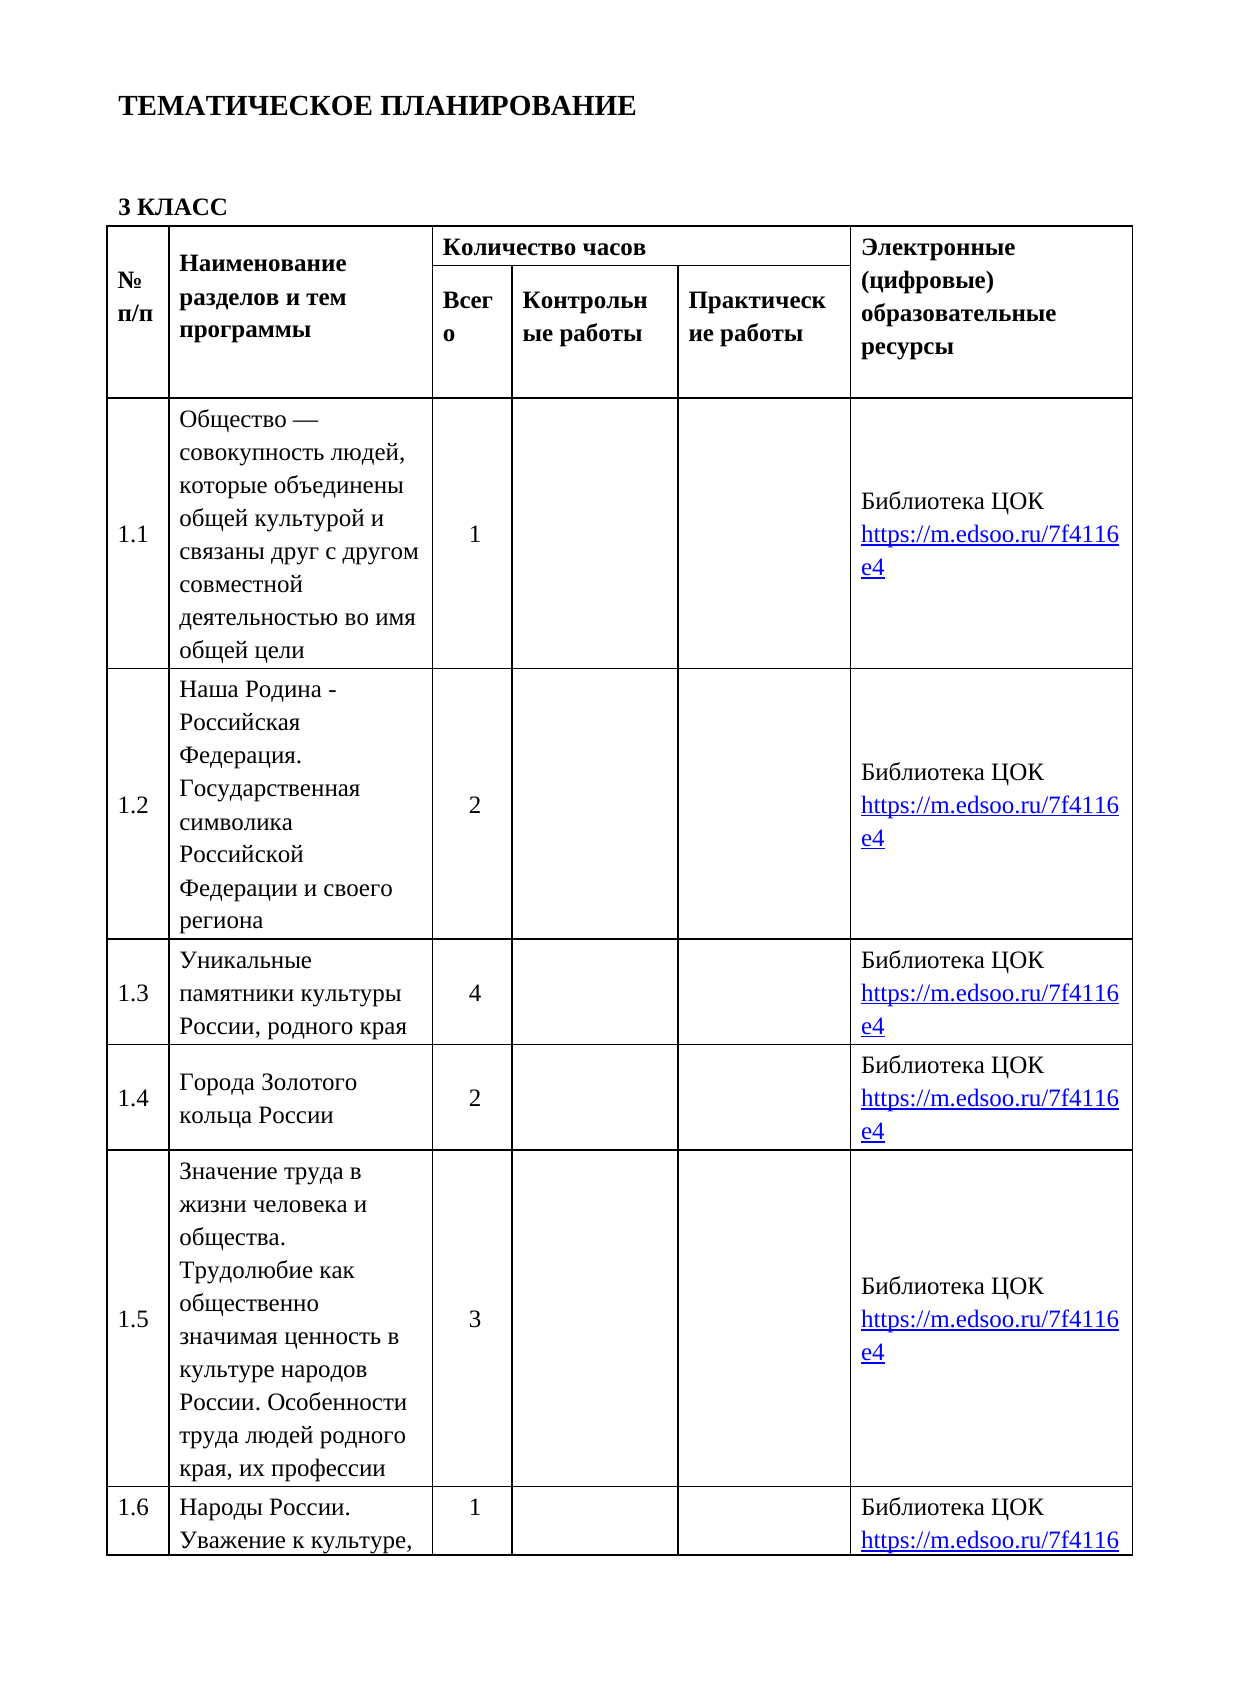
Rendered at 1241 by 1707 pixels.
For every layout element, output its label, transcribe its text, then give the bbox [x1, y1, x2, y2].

table_cell Библиотека ЦОК https://m.edsoo.ru/7f4116e4 [851, 940, 1132, 1044]
table_cell Уникальные памятники культуры России, родного края [170, 940, 432, 1044]
table_header № п/п [108, 227, 168, 397]
table_header Электронные (цифровые) образовательные ресурсы [851, 227, 1132, 397]
table_cell [679, 1487, 850, 1554]
table_cell [513, 399, 677, 668]
table_header Количество часов [433, 227, 850, 265]
table_cell 2 [433, 1045, 511, 1149]
table_cell 1.2 [108, 669, 168, 938]
text 3 КЛАСС [118, 192, 1122, 221]
table_cell 3 [433, 1151, 511, 1486]
table_cell Библиотека ЦОК https://m.edsoo.ru/7f4116e4 [851, 399, 1132, 668]
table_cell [851, 1487, 1132, 1554]
table_cell 2 [433, 669, 511, 938]
table_cell Общество — совокупность людей, которые объединены общей культурой и связаны друг с другом совместной деятельностью во имя общей цели [170, 399, 432, 668]
table_cell Всего [433, 266, 511, 397]
table_cell [679, 1151, 850, 1486]
table_cell [513, 1151, 677, 1486]
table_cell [170, 1487, 432, 1554]
table_header Наименование разделов и тем программы [170, 227, 432, 397]
table_cell 1.5 [108, 1151, 168, 1486]
table_cell Практические работы [679, 266, 850, 397]
table_cell [679, 669, 850, 938]
table_cell [679, 399, 850, 668]
table_cell 1 [433, 399, 511, 668]
table_cell Библиотека ЦОК https://m.edsoo.ru/7f4116e4 [851, 1045, 1132, 1149]
table_cell Библиотека ЦОК https://m.edsoo.ru/7f4116e4 [851, 669, 1132, 938]
table_cell [513, 940, 677, 1044]
table_cell 1.4 [108, 1045, 168, 1149]
table_cell 1.3 [108, 940, 168, 1044]
table_cell Значение труда в жизни человека и общества. Трудолюбие как общественно значимая ценность в культуре народов России. Особенности труда людей родного края, их профессии [170, 1151, 432, 1486]
table_cell 1.6 [108, 1487, 168, 1554]
table_cell 4 [433, 940, 511, 1044]
table_cell Города Золотого кольца России [170, 1045, 432, 1149]
table_cell Библиотека ЦОК https://m.edsoo.ru/7f4116e4 [851, 1151, 1132, 1486]
table_cell [679, 940, 850, 1044]
table_cell [513, 669, 677, 938]
table_cell [679, 1045, 850, 1149]
text ТЕМАТИЧЕСКОЕ ПЛАНИРОВАНИЕ [118, 88, 1122, 122]
table_cell [513, 1045, 677, 1149]
table_cell Наша Родина - Российская Федерация. Государственная символика Российской Федерации и своего региона [170, 669, 432, 938]
table_cell 1 [433, 1487, 511, 1554]
table_cell Контрольные работы [513, 266, 677, 397]
table_cell [513, 1487, 677, 1554]
table_cell 1.1 [108, 399, 168, 668]
